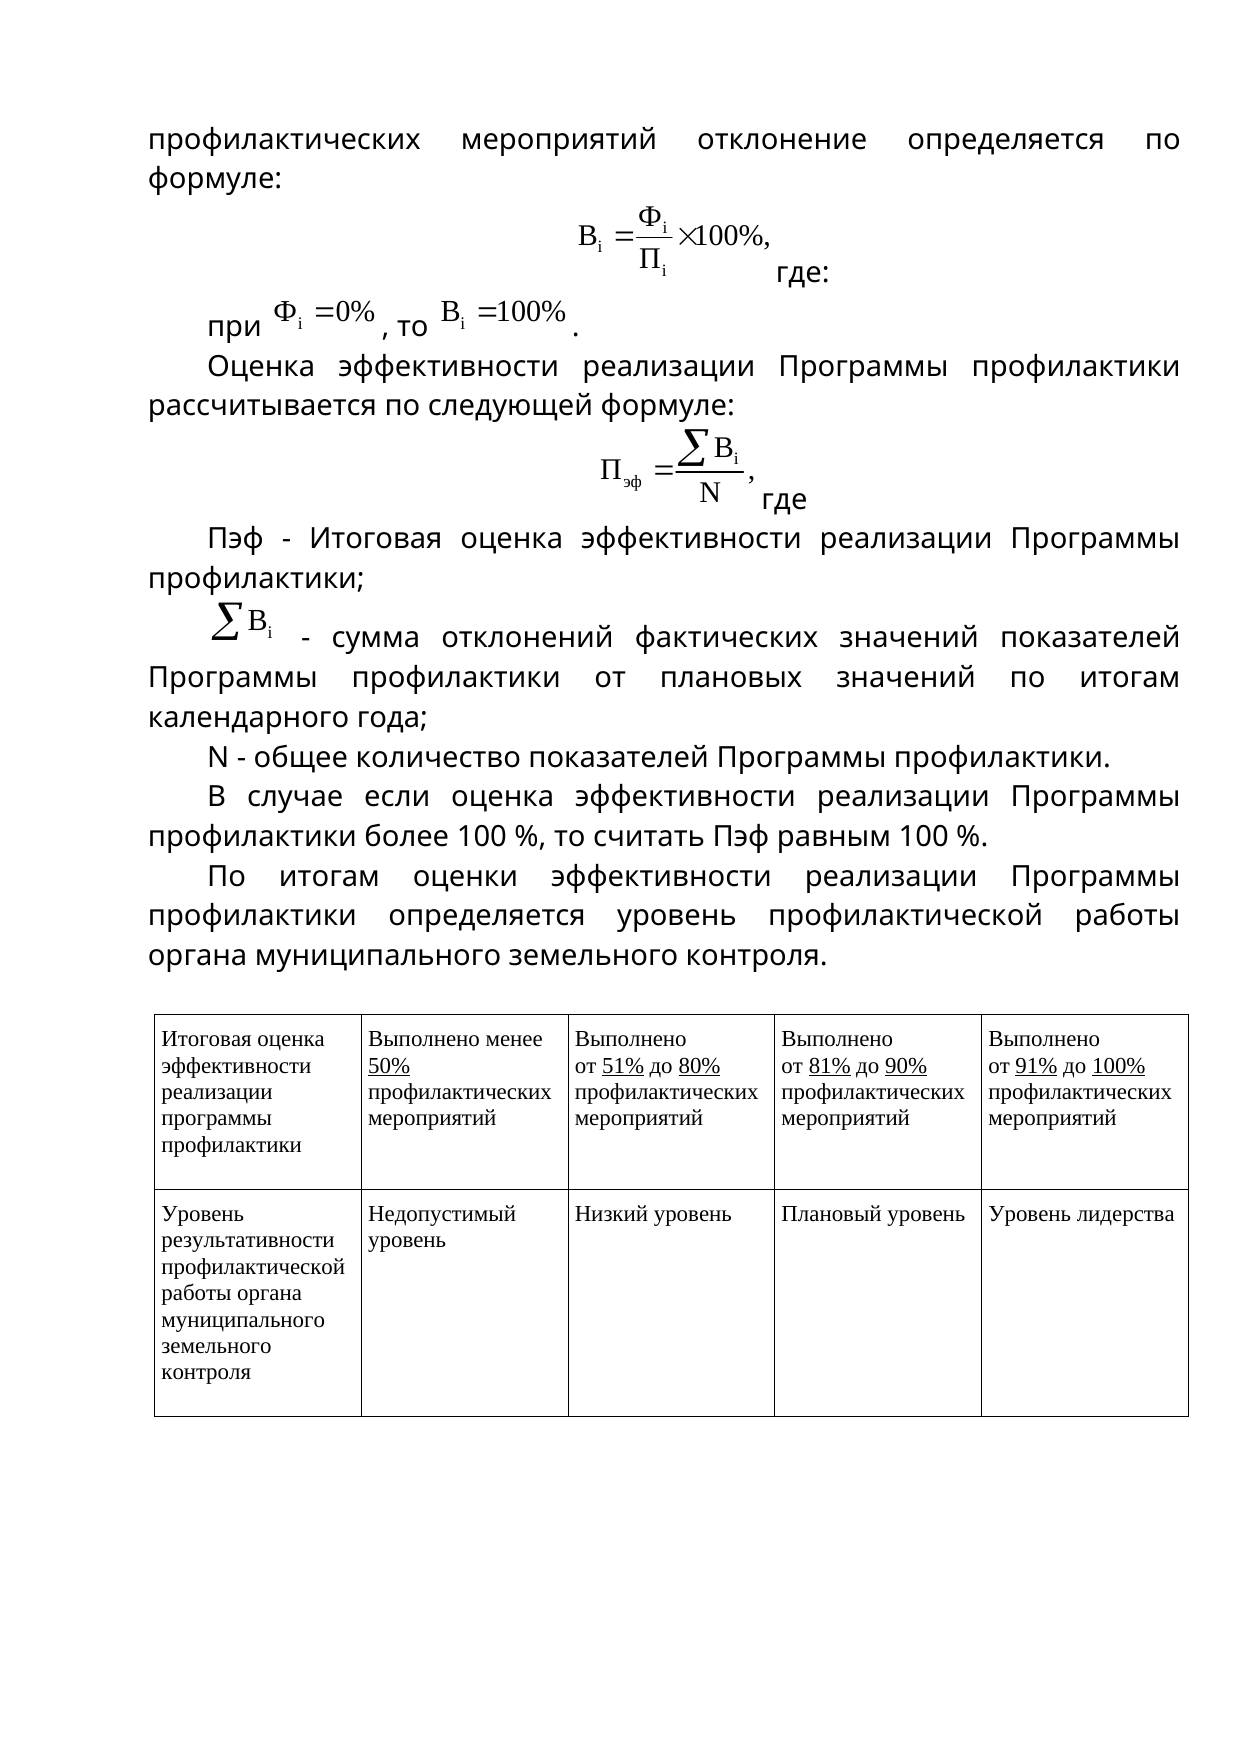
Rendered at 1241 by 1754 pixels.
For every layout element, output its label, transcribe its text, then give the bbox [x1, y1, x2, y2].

table_cell Низкий уровень [569, 1190, 774, 1416]
text Оценка эффективности реализации Программы профилактики рассчитывается по следующей формуле: [148, 345, 1181, 424]
table_header Выполнено от 91% до 100% профилактических мероприятий [982, 1015, 1188, 1188]
table_header Итоговая оценка эффективности реализации программы профилактики [155, 1015, 361, 1188]
text Пэф - Итоговая оценка эффективности реализации Программы профилактики; [148, 518, 1181, 597]
table_cell Плановый уровень [775, 1190, 981, 1416]
table_cell Недопустимый уровень [362, 1190, 568, 1416]
table_header Выполнено менее 50% профилактических мероприятий [362, 1015, 568, 1188]
text N - общее количество показателей Программы профилактики. [148, 736, 1181, 776]
text В случае если оценка эффективности реализации Программы профилактики более 100 %, то считать Пэф равным 100 %. [148, 776, 1181, 855]
table_cell Уровень результативности профилактической работы органа муниципального земельного контроля [155, 1190, 361, 1416]
text - сумма отклонений фактических значений показателей Программы профилактики от плановых значений по итогам календарного года; [148, 597, 1181, 736]
table_cell Уровень лидерства [982, 1190, 1188, 1416]
text где: [148, 197, 1181, 291]
table_header Выполнено от 81% до 90% профилактических мероприятий [775, 1015, 981, 1188]
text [148, 118, 1181, 197]
table_header Выполнено от 51% до 80% профилактических мероприятий [569, 1015, 774, 1188]
text при , то . [148, 291, 1181, 345]
text где [148, 424, 1181, 518]
text По итогам оценки эффективности реализации Программы профилактики определяется уровень профилактической работы органа муниципального земельного контроля. [148, 855, 1181, 974]
